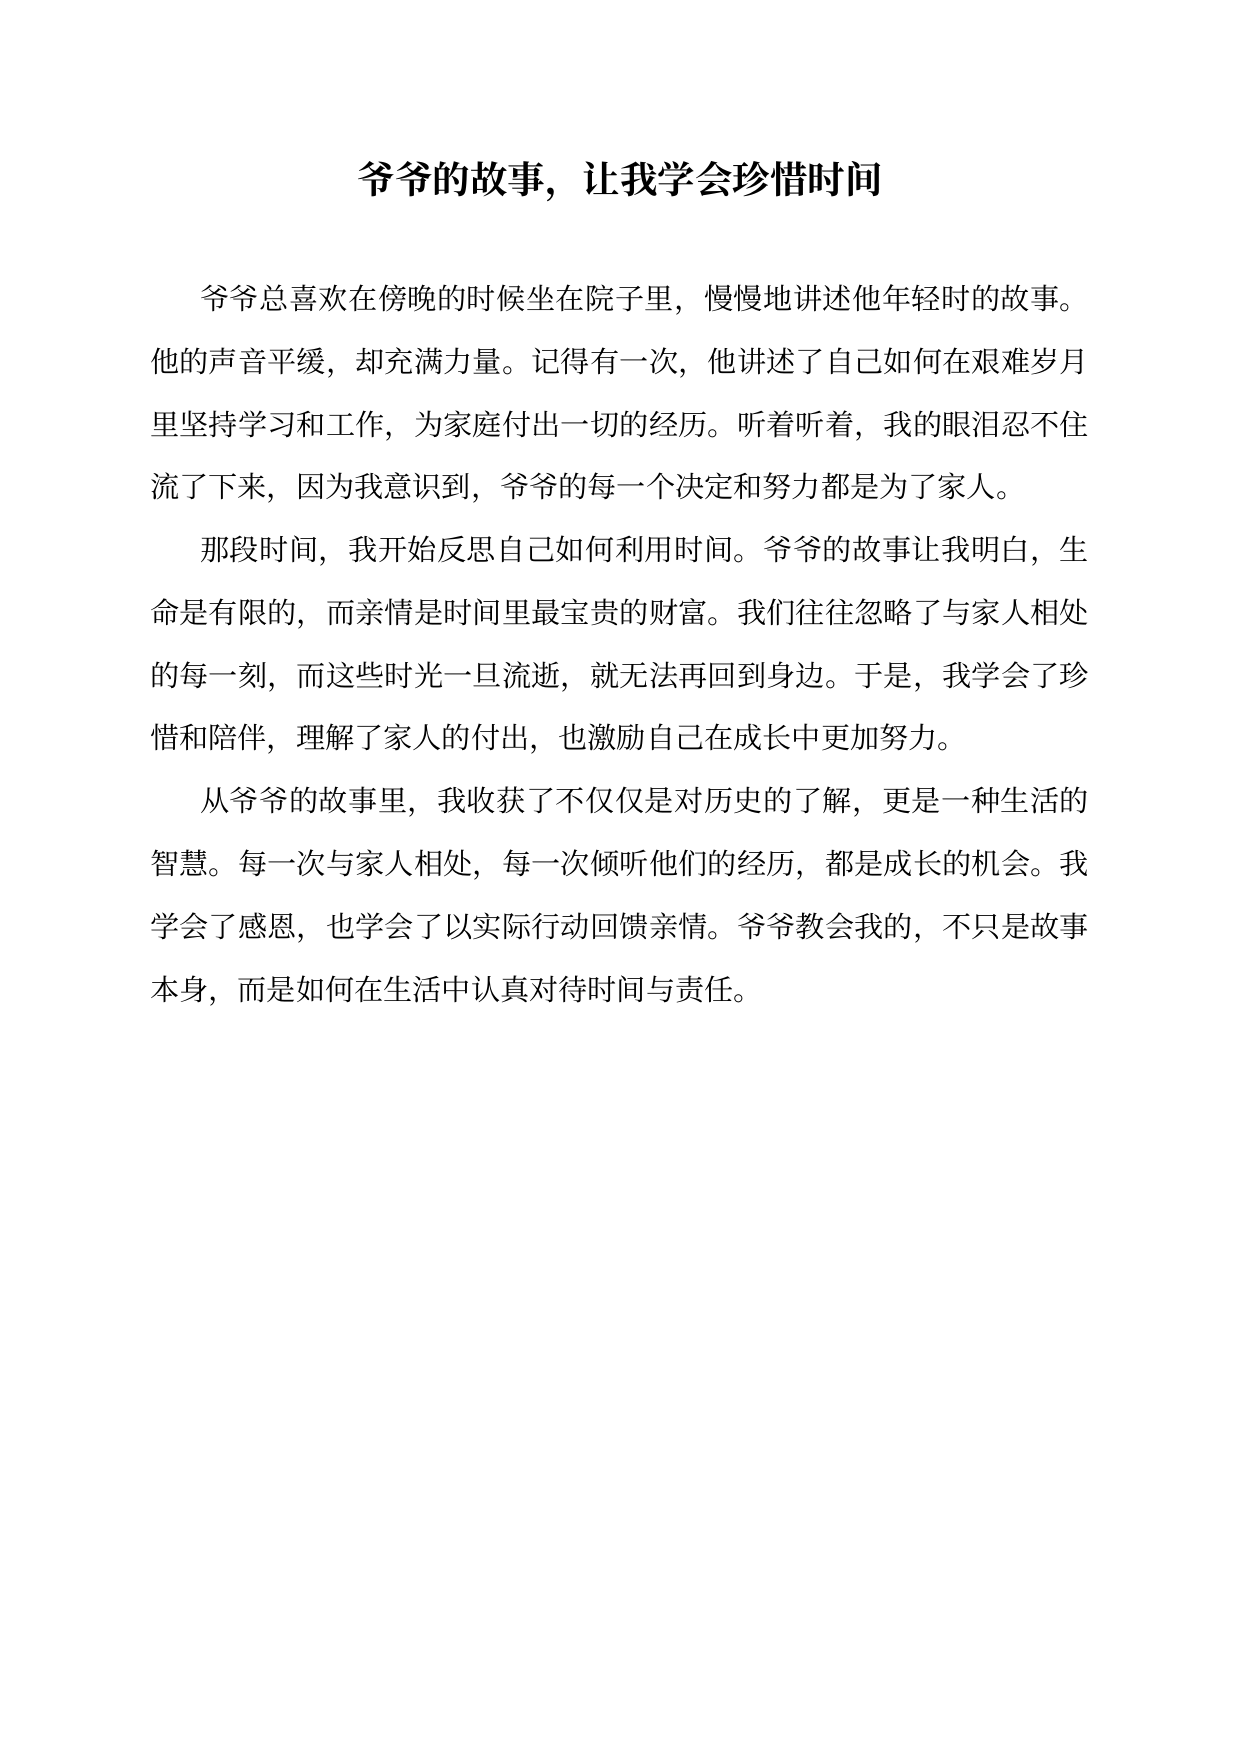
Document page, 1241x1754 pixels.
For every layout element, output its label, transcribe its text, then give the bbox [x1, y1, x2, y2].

text 爷爷总喜欢在傍晚的时候坐在院子里，慢慢地讲述他年轻时的故事。他的声音平缓，却充满力量。记得有一次，他讲述了自己如何在艰难岁月里坚持学习和工作，为家庭付出一切的经历。听着听着，我的眼泪忍不住流了下来，因为我意识到，爷爷的每一个决定和努力都是为了家人。 [150, 276, 1090, 506]
subtitle 爷爷的故事，让我学会珍惜时间 [150, 150, 1090, 204]
text 从爷爷的故事里，我收获了不仅仅是对历史的了解，更是一种生活的智慧。每一次与家人相处，每一次倾听他们的经历，都是成长的机会。我学会了感恩，也学会了以实际行动回馈亲情。爷爷教会我的，不只是故事本身，而是如何在生活中认真对待时间与责任。 [150, 778, 1090, 1008]
text 那段时间，我开始反思自己如何利用时间。爷爷的故事让我明白，生命是有限的，而亲情是时间里最宝贵的财富。我们往往忽略了与家人相处的每一刻，而这些时光一旦流逝，就无法再回到身边。于是，我学会了珍惜和陪伴，理解了家人的付出，也激励自己在成长中更加努力。 [150, 527, 1090, 757]
